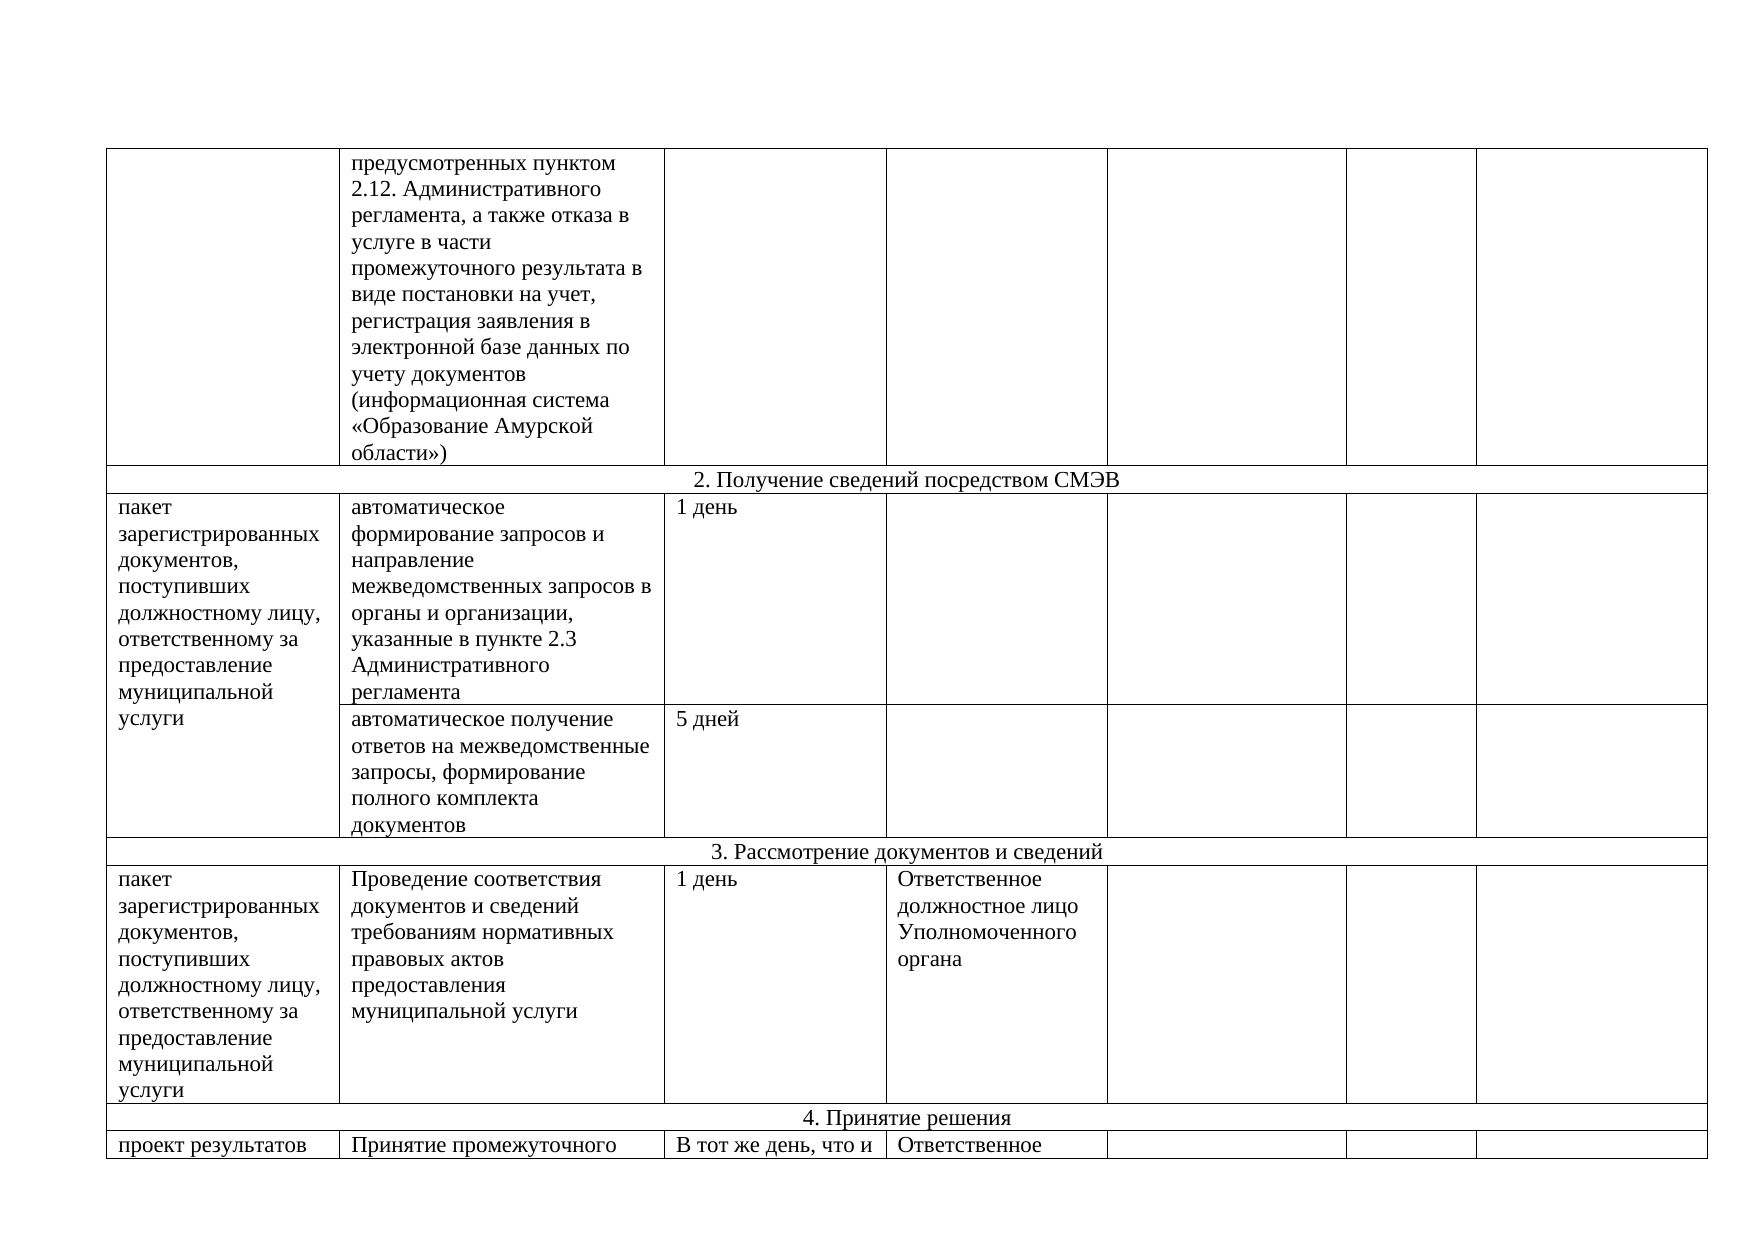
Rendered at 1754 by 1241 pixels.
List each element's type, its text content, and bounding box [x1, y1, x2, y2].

table_cell [887, 494, 1107, 704]
table_cell [107, 149, 339, 465]
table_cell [665, 1131, 886, 1157]
table_cell 5 дней [665, 705, 886, 837]
table_cell [1477, 149, 1707, 465]
table_cell 4. Принятие решения [107, 1104, 1707, 1130]
table_cell [1108, 866, 1346, 1103]
table_cell [1347, 149, 1476, 465]
table_cell 1 день [665, 866, 886, 1103]
table_cell [1477, 705, 1707, 837]
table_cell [887, 1131, 1107, 1157]
table_cell [1108, 705, 1346, 837]
table_cell [1108, 149, 1346, 465]
table_cell [1108, 494, 1346, 704]
table_cell [887, 705, 1107, 837]
table_cell [1347, 1131, 1476, 1157]
table_cell [1477, 1131, 1707, 1157]
table_cell Проведение соответствия документов и сведений требованиям нормативных правовых актов предоставления муниципальной услуги [340, 866, 664, 1103]
table_cell автоматическое формирование запросов и направление межведомственных запросов в органы и организации, указанные в пункте 2.3 Административного регламента [340, 494, 664, 704]
table_cell [1477, 494, 1707, 704]
table_cell пакет зарегистрированных документов, поступивших должностному лицу, ответственному за предоставление муниципальной услуги [107, 494, 339, 837]
table_cell [1347, 705, 1476, 837]
table_cell [1347, 866, 1476, 1103]
table_cell автоматическое получение ответов на межведомственные запросы, формирование полного комплекта документов [340, 705, 664, 837]
table_cell пакет зарегистрированных документов, поступивших должностному лицу, ответственному за предоставление муниципальной услуги [107, 866, 339, 1103]
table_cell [107, 1131, 339, 1157]
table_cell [340, 149, 664, 465]
table_cell [1108, 1131, 1346, 1157]
table_cell 3. Рассмотрение документов и сведений [107, 838, 1707, 864]
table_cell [665, 149, 886, 465]
table_cell Ответственное должностное лицо Уполномоченного органа [887, 866, 1107, 1103]
table_cell [1347, 494, 1476, 704]
table_cell 1 день [665, 494, 886, 704]
table_cell [1477, 866, 1707, 1103]
table_cell 2. Получение сведений посредством СМЭВ [107, 466, 1707, 492]
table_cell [340, 1131, 664, 1157]
table_cell [887, 149, 1107, 465]
